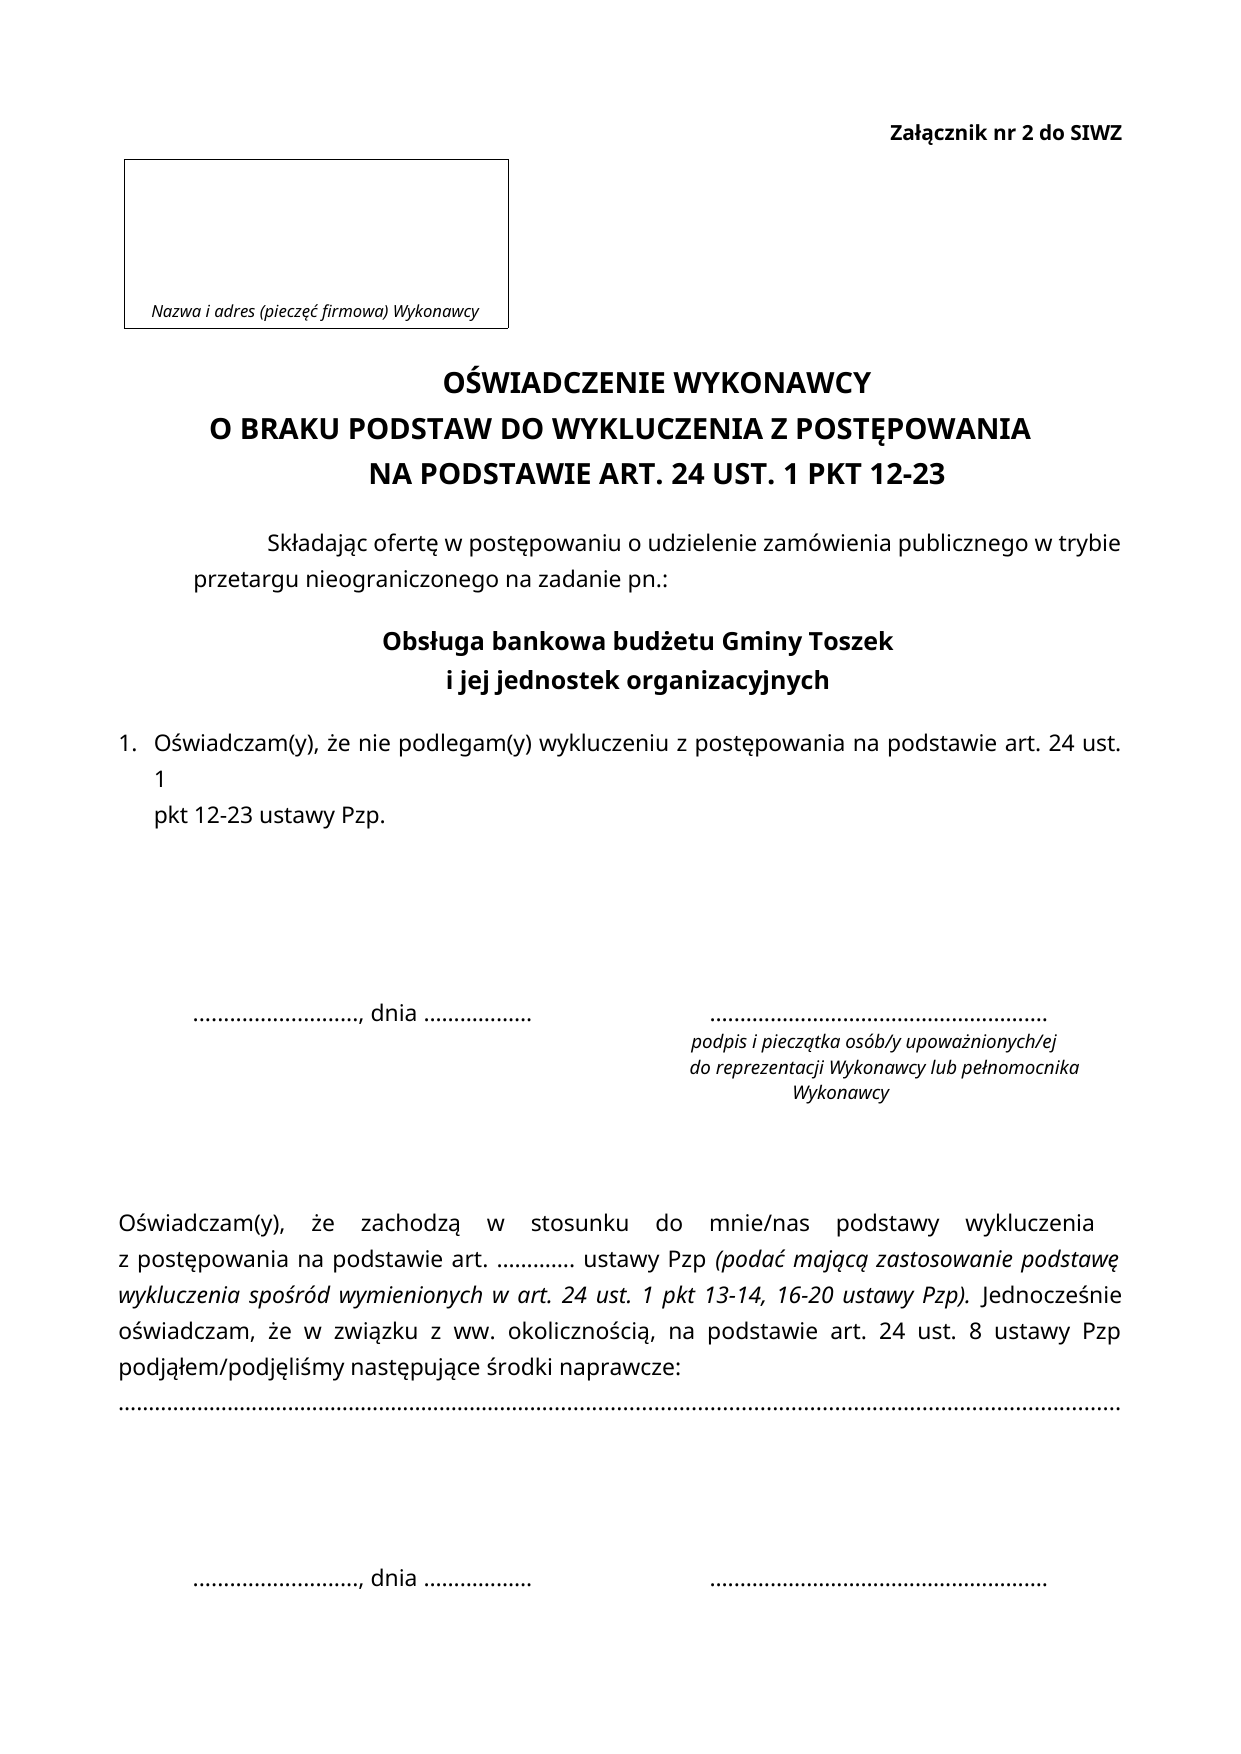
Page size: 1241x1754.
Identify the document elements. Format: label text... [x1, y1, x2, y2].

list Obsługa bankowa budżetu Gminy Toszek [153, 623, 1122, 658]
text O BRAKU PODSTAW DO WYKLUCZENIA Z POSTĘPOWANIA [118, 408, 1122, 448]
text podpis i pieczątka osób/y upoważnionych/ej do reprezentacji Wykonawcy lub pełnomocnika Wykonawcy [561, 1028, 1122, 1105]
text Załącznik nr 2 do SIWZ [118, 118, 1122, 147]
text ..........................., dnia ……………… .………………………………………………. [118, 997, 1122, 1028]
text ..........................., dnia ……………… .………………………………………………. [118, 1562, 1122, 1593]
text OŚWIADCZENIE WYKONAWCY [193, 362, 1121, 402]
text Oświadczam(y), że zachodzą w stosunku do mnie/nas podstawy wykluczenia z postępowania na podstawie art. …………. ustawy Pzp (podać mającą zastosowanie podstawę wykluczenia spośród wymienionych w art. 24 ust. 1 pkt 13-14, 16-20 ustawy Pzp). Jednocześnie oświadczam, że w związku z ww. okolicznością, na podstawie art. 24 ust. 8 ustawy Pzp podjąłem/podjęliśmy następujące środki naprawcze: [118, 1207, 1122, 1382]
text NA PODSTAWIE ART. 24 UST. 1 PKT 12-23 [193, 453, 1121, 493]
text Składając ofertę w postępowaniu o udzielenie zamówienia publicznego w trybie przetargu nieograniczonego na zadanie pn.: [193, 527, 1122, 594]
list Oświadczam(y), że nie podlegam(y) wykluczeniu z postępowania na podstawie art. 24 ust. 1 pkt 12-23 ustawy Pzp. [118, 727, 1122, 830]
list i jej jednostek organizacyjnych [153, 663, 1122, 697]
table_header Nazwa i adres (pieczęć firmowa) Wykonawcy [125, 160, 508, 328]
